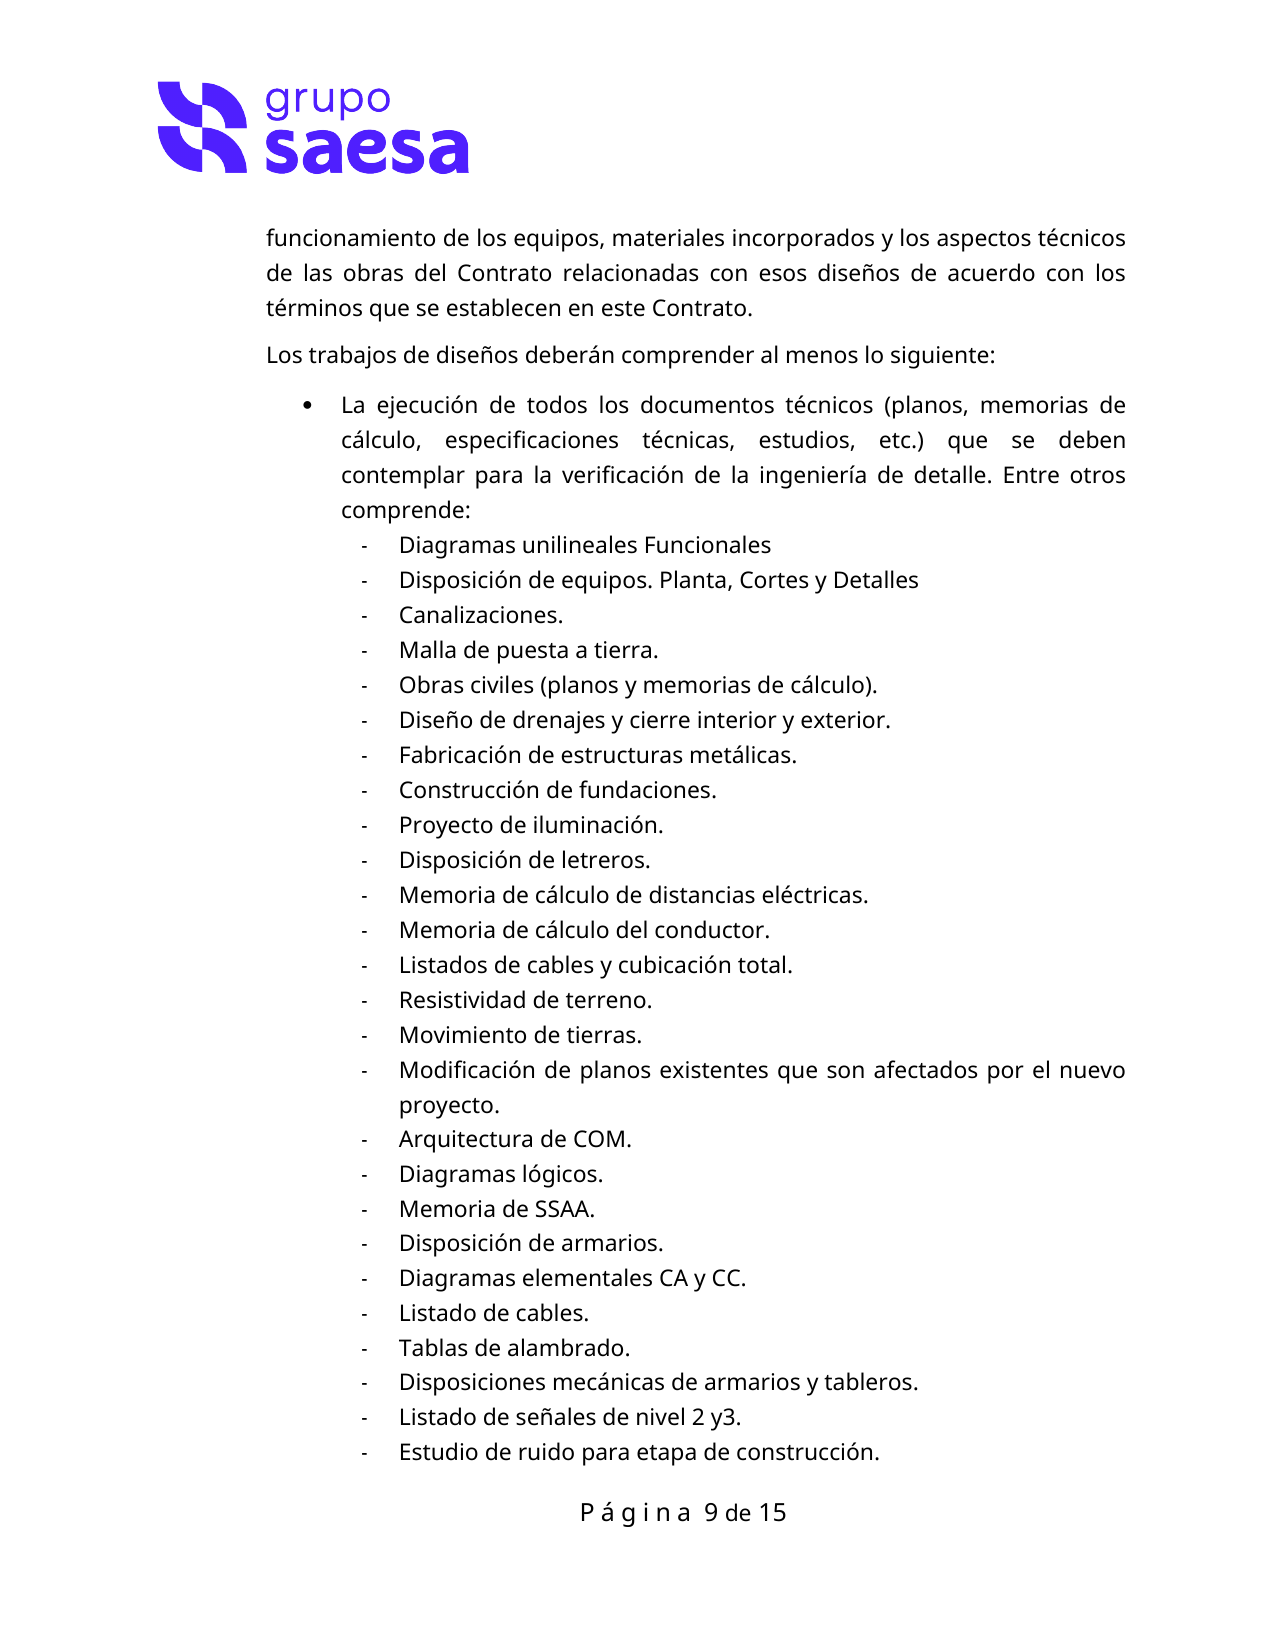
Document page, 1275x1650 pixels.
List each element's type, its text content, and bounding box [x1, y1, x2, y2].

list Malla de puesta a tierra. [361, 634, 1127, 665]
list Tablas de alambrado. [361, 1331, 1127, 1363]
list Proyecto de iluminación. [361, 809, 1127, 840]
list Disposición de letreros. [361, 844, 1127, 875]
list Resistividad de terreno. [361, 984, 1127, 1015]
list Disposición de armarios. [361, 1227, 1127, 1259]
list Movimiento de tierras. [361, 1019, 1127, 1050]
list Disposición de equipos. Planta, Cortes y Detalles [361, 564, 1127, 595]
list Arquitectura de COM. [361, 1123, 1127, 1154]
list Diagramas unilineales Funcionales [361, 529, 1127, 560]
list Listados de cables y cubicación total. [361, 949, 1127, 980]
list Estudio de ruido para etapa de construcción. [361, 1436, 1127, 1467]
list Construcción de fundaciones. [361, 774, 1127, 805]
text Los trabajos de diseños deberán comprender al menos lo siguiente: [266, 339, 1127, 370]
list Memoria de cálculo del conductor. [361, 914, 1127, 945]
list Diagramas elementales CA y CC. [361, 1262, 1127, 1293]
list Memoria de cálculo de distancias eléctricas. [361, 879, 1127, 910]
list Fabricación de estructuras metálicas. [361, 739, 1127, 770]
list Listado de señales de nivel 2 y3. [361, 1401, 1127, 1432]
list Memoria de SSAA. [361, 1193, 1127, 1224]
list Diagramas lógicos. [361, 1158, 1127, 1189]
list Diseño de drenajes y cierre interior y exterior. [361, 704, 1127, 735]
picture [147, 73, 478, 177]
list Disposiciones mecánicas de armarios y tableros. [361, 1366, 1127, 1397]
list Modificación de planos existentes que son afectados por el nuevo proyecto. [361, 1054, 1127, 1120]
list Canalizaciones. [361, 599, 1127, 630]
list Listado de cables. [361, 1297, 1127, 1328]
list La ejecución de todos los documentos técnicos (planos, memorias de cálculo, especificaciones técnicas, estudios, etc.) que se deben contemplar para la verificación de la ingeniería de detalle. Entre otros comprende: [303, 389, 1127, 525]
list Obras civiles (planos y memorias de cálculo). [361, 669, 1127, 700]
